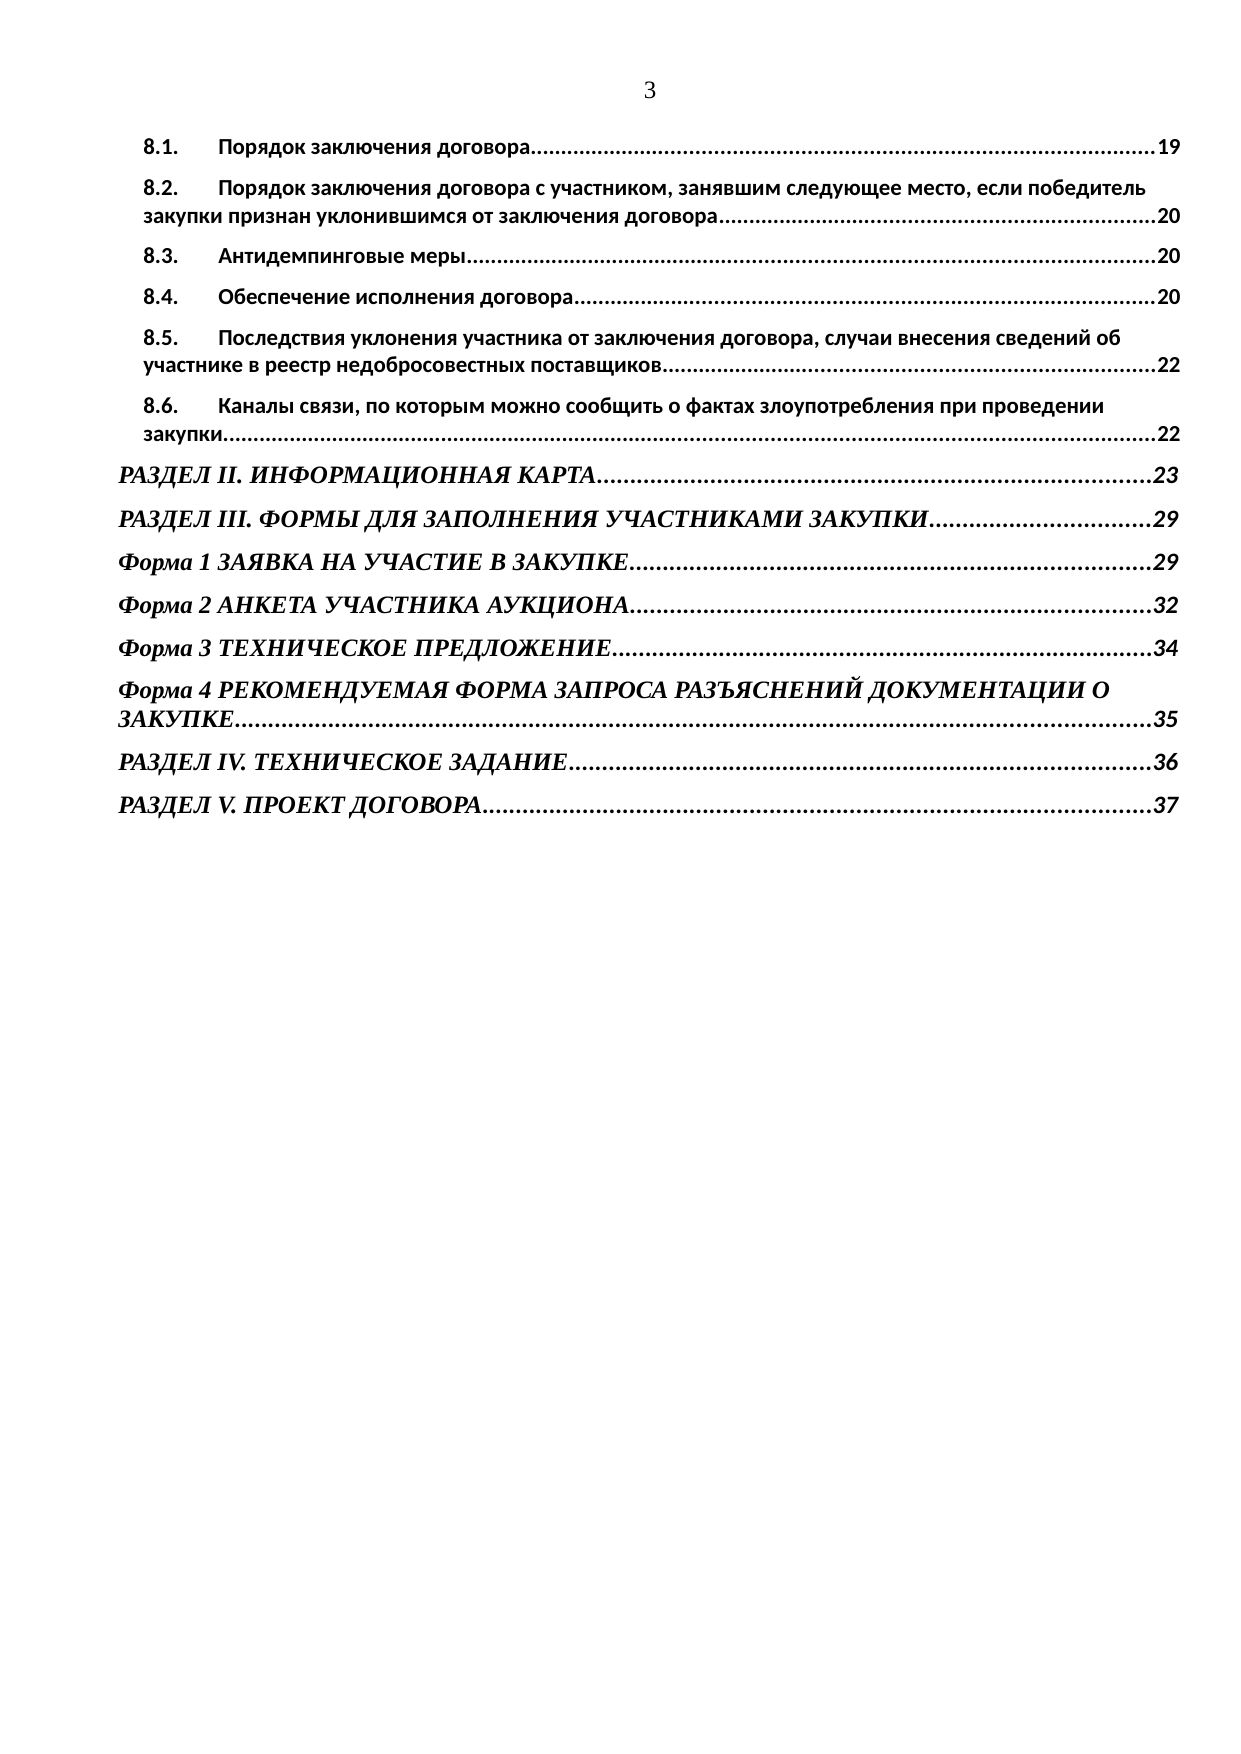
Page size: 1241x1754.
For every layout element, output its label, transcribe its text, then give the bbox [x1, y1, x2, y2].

text Форма 1 ЗАЯВКА НА УЧАСТИЕ В ЗАКУПКЕ 29 [118, 546, 1181, 576]
text 8.2. Порядок заключения договора с участником, занявшим следующее место, если победитель закупки признан уклонившимся от заключения договора 20 [143, 173, 1181, 229]
text Форма 4 РЕКОМЕНДУЕМАЯ ФОРМА ЗАПРОСА РАЗЪЯСНЕНИЙ ДОКУМЕНТАЦИИ О ЗАКУПКЕ 35 [118, 675, 1181, 734]
text 8.6. Каналы связи, по которым можно сообщить о фактах злоупотребления при проведении закупки 22 [143, 391, 1181, 447]
text РАЗДЕЛ V. ПРОЕКТ ДОГОВОРА 37 [118, 789, 1181, 820]
text РАЗДЕЛ II. ИНФОРМАЦИОННАЯ КАРТА 23 [118, 460, 1181, 490]
text 8.4. Обеспечение исполнения договора 20 [143, 282, 1181, 310]
text Форма 3 ТЕХНИЧЕСКОЕ ПРЕДЛОЖЕНИЕ 34 [118, 632, 1181, 662]
text РАЗДЕЛ IV. ТЕХНИЧЕСКОЕ ЗАДАНИЕ 36 [118, 747, 1181, 777]
text 8.1. Порядок заключения договора 19 [143, 132, 1181, 161]
text РАЗДЕЛ III. ФОРМЫ ДЛЯ ЗАПОЛНЕНИЯ УЧАСТНИКАМИ ЗАКУПКИ 29 [118, 503, 1181, 533]
text 8.5. Последствия уклонения участника от заключения договора, случаи внесения сведений об участнике в реестр недобросовестных поставщиков 22 [143, 323, 1181, 379]
text 8.3. Антидемпинговые меры 20 [143, 242, 1181, 269]
text Форма 2 АНКЕТА УЧАСТНИКА АУКЦИОНА 32 [118, 589, 1181, 619]
